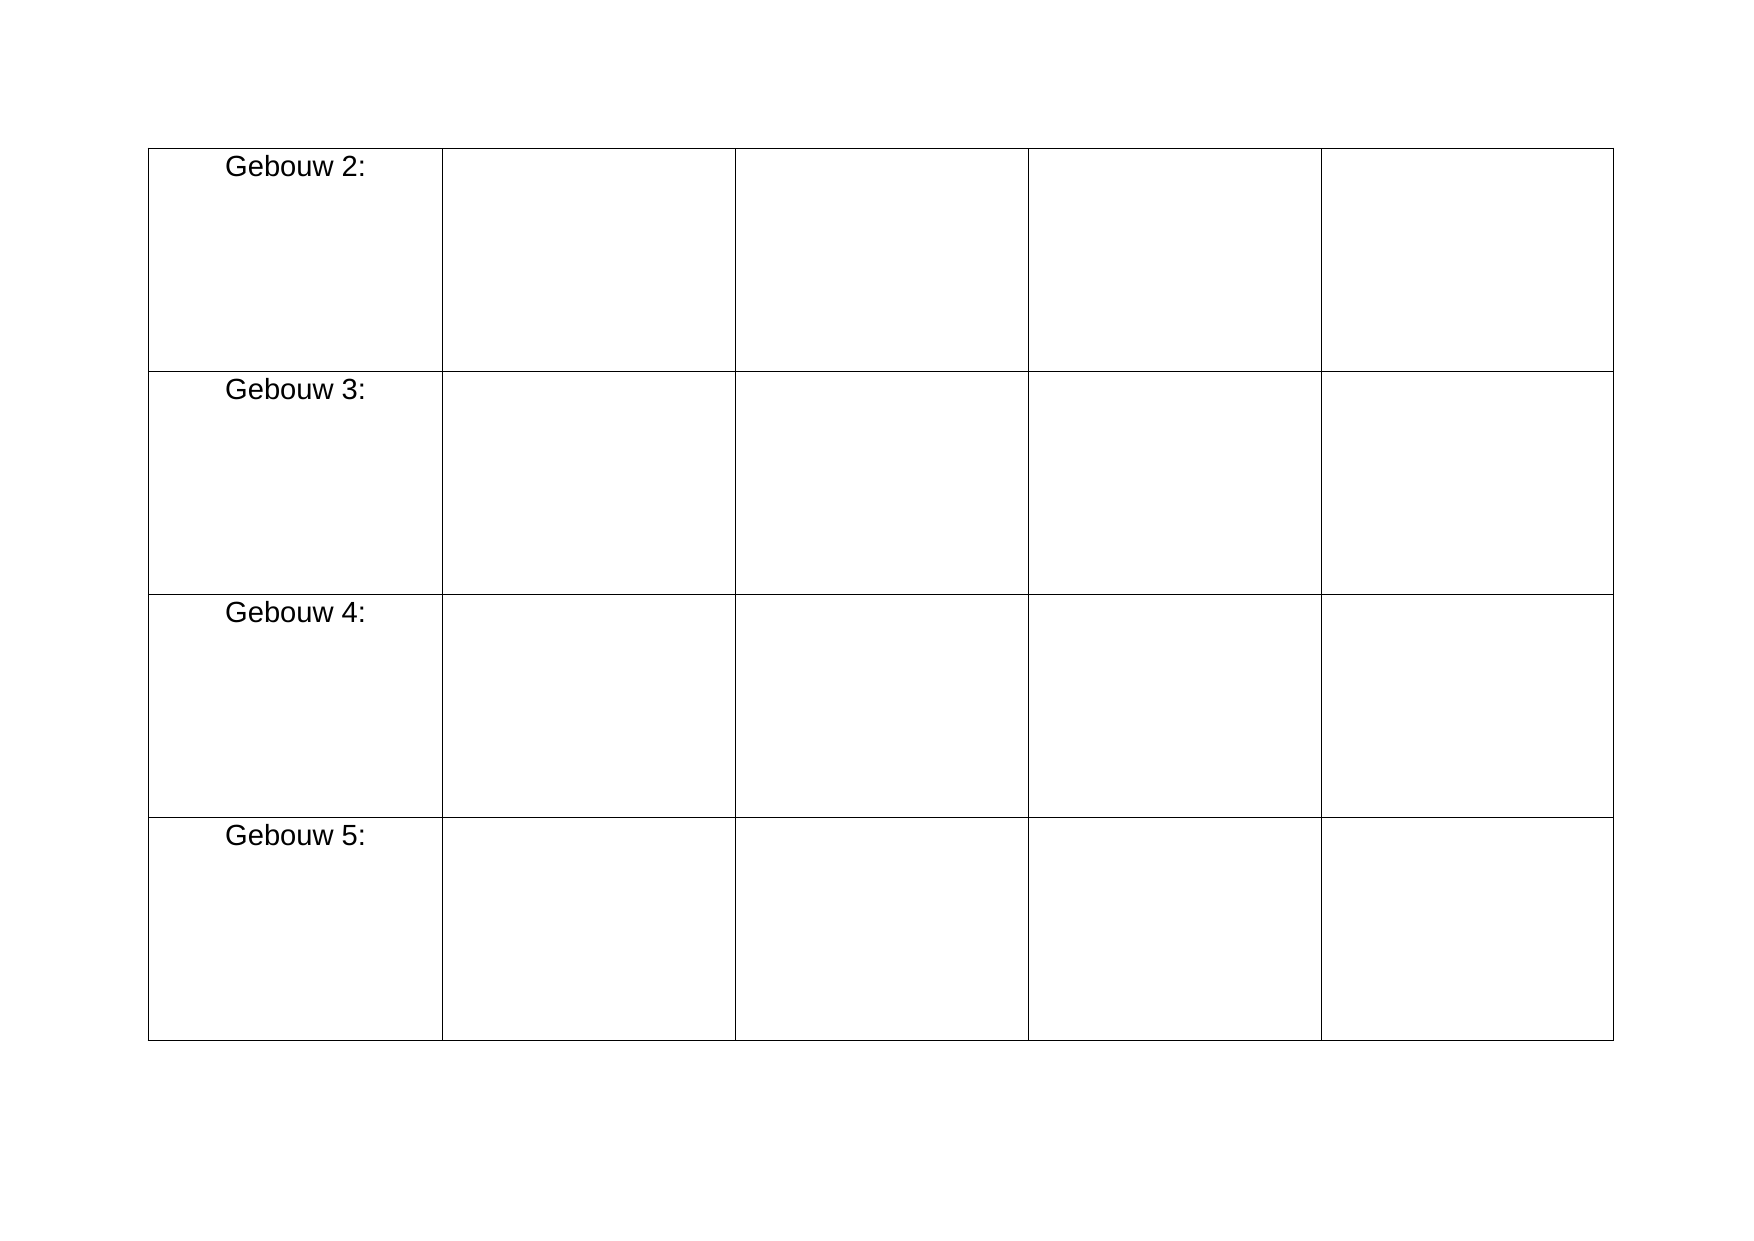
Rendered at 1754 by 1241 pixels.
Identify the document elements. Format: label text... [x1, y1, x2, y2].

table_cell [1029, 372, 1321, 594]
table_cell [1322, 818, 1613, 1040]
table_cell [443, 372, 735, 594]
table_cell [1029, 149, 1321, 371]
table_cell [1029, 595, 1321, 817]
table_cell Gebouw 2: [149, 149, 442, 371]
table_cell Gebouw 4: [149, 595, 442, 817]
table_cell [736, 372, 1028, 594]
table_cell [736, 595, 1028, 817]
table_cell [1322, 595, 1613, 817]
table_cell [1322, 372, 1613, 594]
table_cell [1322, 149, 1613, 371]
table_cell [443, 595, 735, 817]
table_cell [736, 818, 1028, 1040]
table_cell [1029, 818, 1321, 1040]
table_cell [443, 149, 735, 371]
table_cell [736, 149, 1028, 371]
table_cell Gebouw 5: [149, 818, 442, 1040]
table_cell Gebouw 3: [149, 372, 442, 594]
table_cell [443, 818, 735, 1040]
